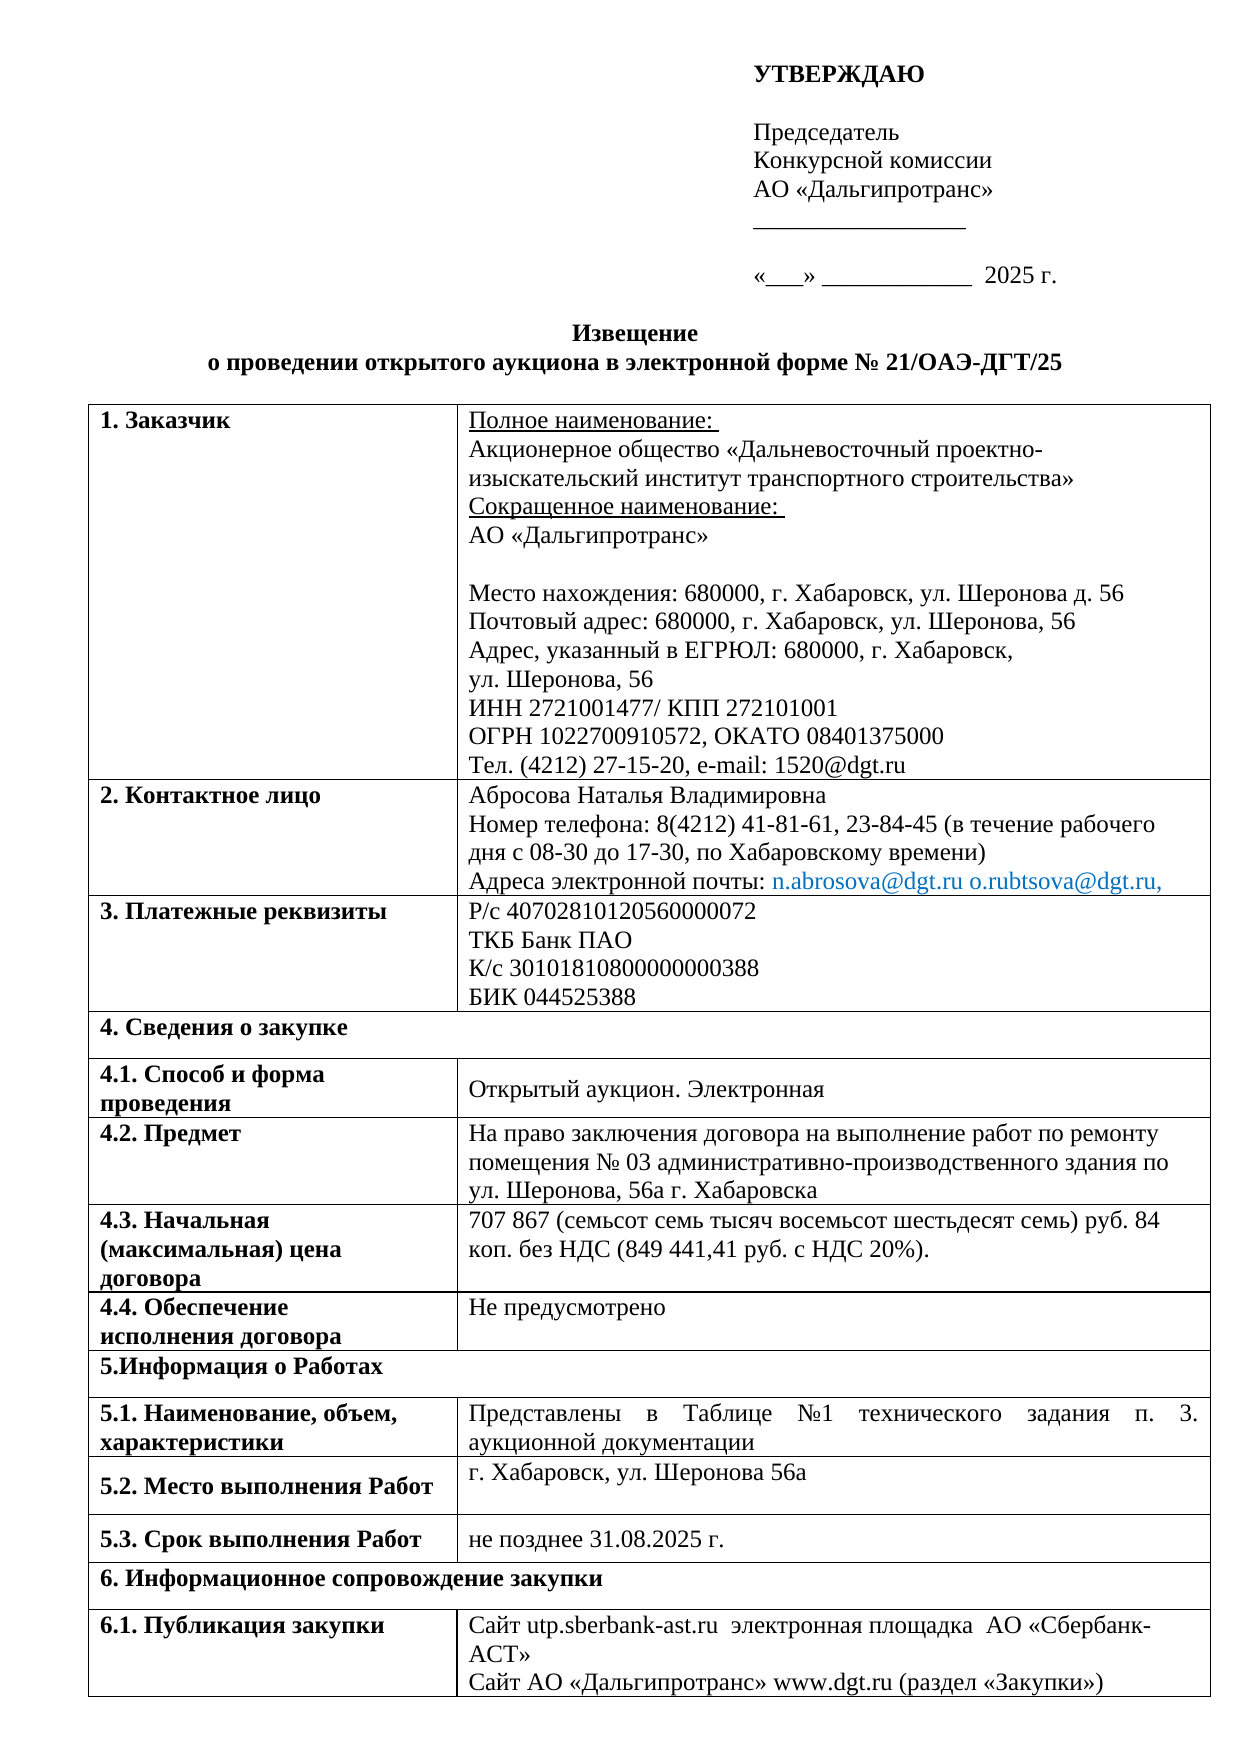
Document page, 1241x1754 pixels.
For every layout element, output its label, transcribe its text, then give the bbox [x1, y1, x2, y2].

table_cell Открытый аукцион. Электронная [458, 1059, 1210, 1117]
text о проведении открытого аукциона в электронной форме № 21/ОАЭ-ДГТ/25 [118, 347, 1152, 375]
table_cell 4. Сведения о закупке [89, 1012, 1210, 1058]
table_cell 4.4. Обеспечение исполнения договора [89, 1293, 457, 1350]
table_cell 5.2. Место выполнения Работ [89, 1457, 457, 1514]
table_cell 4.1. Способ и форма проведения [89, 1059, 457, 1117]
table_cell Представлены в Таблице №1 технического задания п. 3. аукционной документации [458, 1398, 1210, 1456]
table_cell 4.2. Предмет [89, 1118, 457, 1204]
text УТВЕРЖДАЮ [753, 59, 1152, 88]
text Извещение [118, 318, 1152, 347]
table_cell 5.1. Наименование, объем, характеристики [89, 1398, 457, 1456]
table_header 1. Заказчик [89, 405, 457, 779]
table_cell г. Хабаровск, ул. Шеронова 56а [458, 1457, 1210, 1514]
text Председатель [753, 117, 1152, 145]
table_cell Не предусмотрено [458, 1293, 1210, 1350]
text АО «Дальгипротранс» [753, 174, 1152, 203]
table_cell 5.Информация о Работах [89, 1351, 1210, 1397]
table_cell 2. Контактное лицо [89, 780, 457, 895]
text Конкурсной комиссии [753, 145, 1152, 174]
table_header Полное наименование: Акционерное общество «Дальневосточный проектно-изыскательский институт транспортного строительства» Сокращенное наименование: АО «Дальгипротранс» Место нахождения: 680000, г. Хабаровск, ул. Шеронова д. 56 Почтовый адрес: 680000, г. Хабаровск, ул. Шеронова, 56 Адрес, указанный в ЕГРЮЛ: 680000, г. Хабаровск, ул. Шеронова, 56 ИНН 2721001477/ КПП 272101001 ОГРН 1022700910572, ОКАТО 08401375000 Тел. (4212) 27-15-20, e-mail: 1520@dgt.ru [458, 405, 1210, 779]
table_cell 707 867 (семьсот семь тысяч восемьсот шестьдесят семь) руб. 84 коп. без НДС (849 441,41 руб. с НДС 20%). [458, 1205, 1210, 1291]
table_cell На право заключения договора на выполнение работ по ремонту помещения № 03 административно-производственного здания по ул. Шеронова, 56а г. Хабаровска [458, 1118, 1210, 1204]
text _________________И.В. Бадяев [753, 203, 1152, 232]
table_cell не позднее 31.08.2025 г. [458, 1515, 1210, 1562]
table_cell 6. Информационное сопровождение закупки [89, 1563, 1210, 1609]
table_cell 3. Платежные реквизиты [89, 896, 457, 1011]
table_cell Р/с 40702810120560000072 ТКБ Банк ПАО К/с 30101810800000000388 БИК 044525388 [458, 896, 1210, 1011]
table_cell 4.3. Начальная (максимальная) цена договора [89, 1205, 457, 1291]
text «___» ____________ 2025 г. [753, 260, 1152, 289]
table_cell Сайт utp.sberbank-ast.ru электронная площадка АО «Сбербанк-АСТ» Сайт АО «Дальгипротранс» www.dgt.ru (раздел «Закупки») [458, 1610, 1210, 1696]
table_cell 5.3. Срок выполнения Работ [89, 1515, 457, 1562]
table_cell Абросова Наталья Владимировна Номер телефона: 8(4212) 41-81-61, 23-84-45 (в течение рабочего дня с 08-30 до 17-30, по Хабаровскому времени) Адреса электронной почты: n.abrosova@dgt.ru o.rubtsova@dgt.ru, [458, 780, 1210, 895]
table_cell 6.1. Публикация закупки [89, 1610, 456, 1696]
